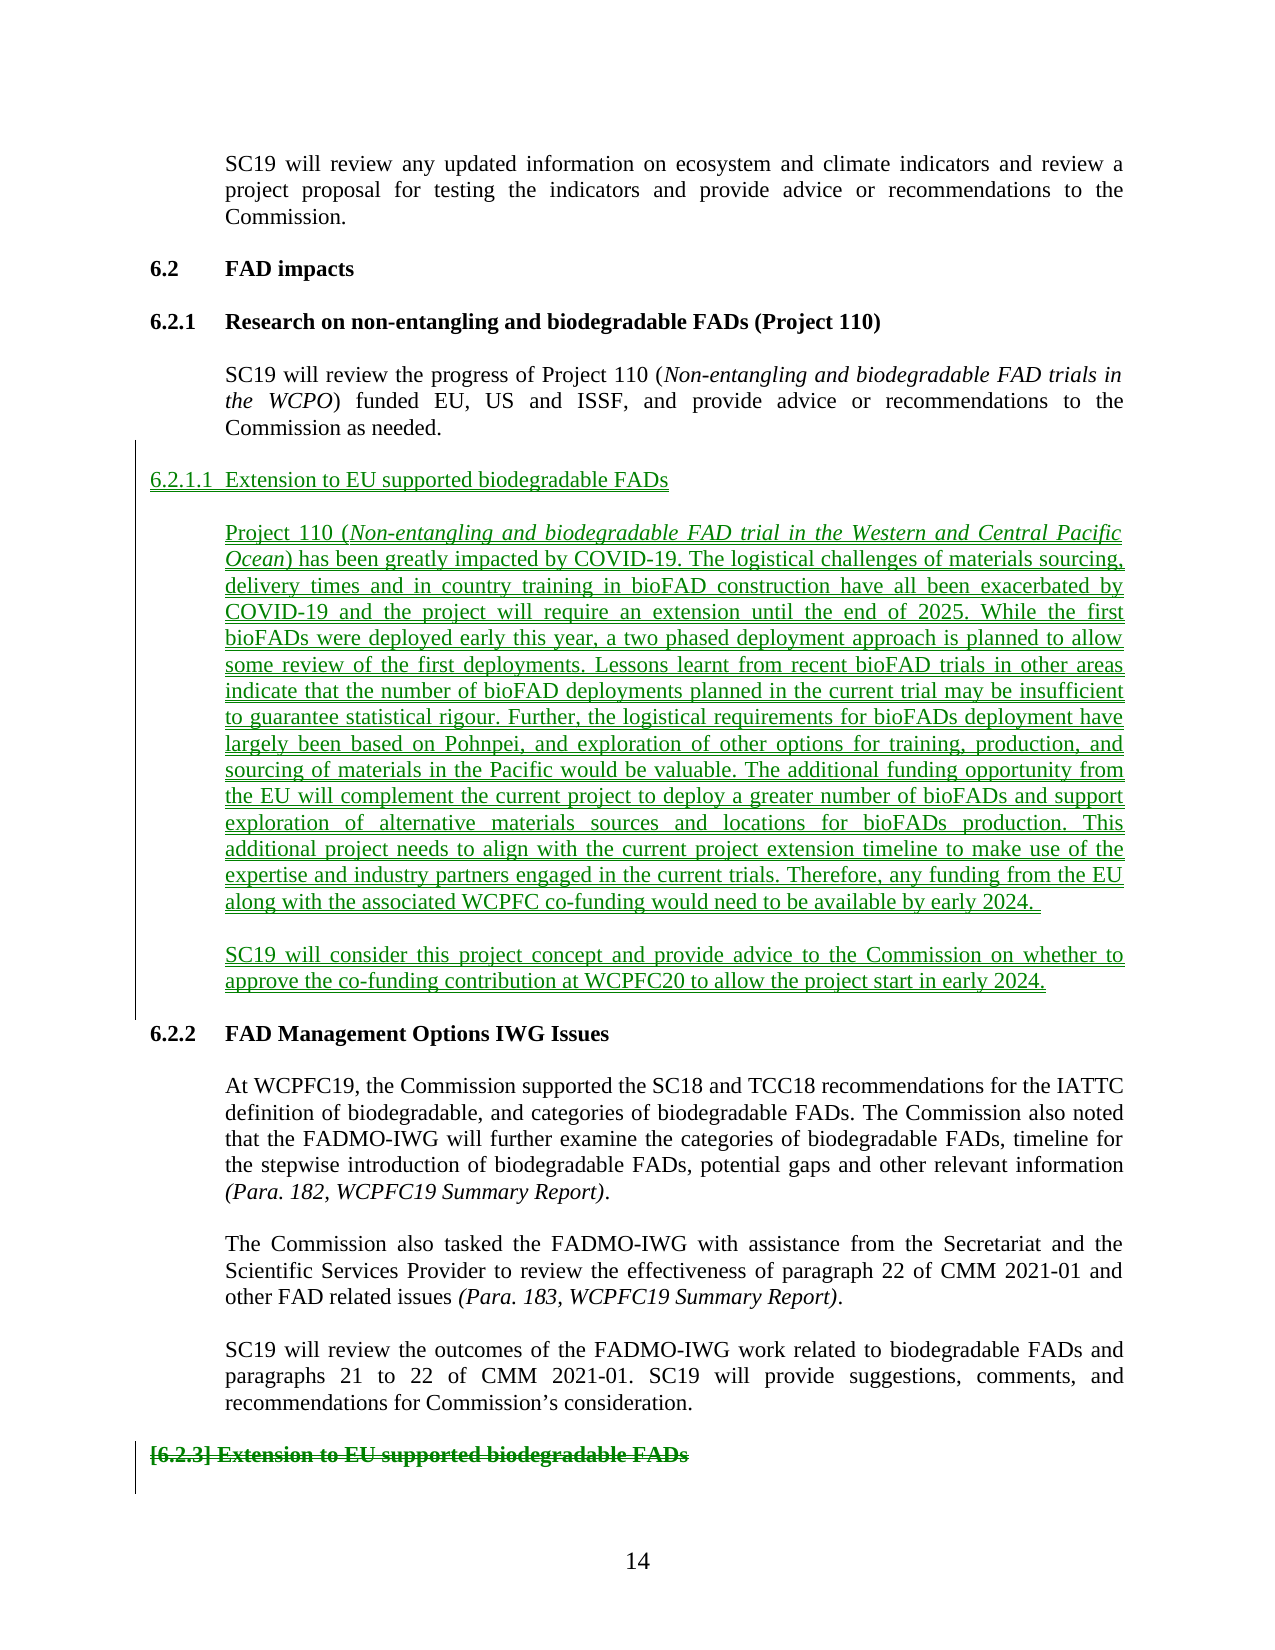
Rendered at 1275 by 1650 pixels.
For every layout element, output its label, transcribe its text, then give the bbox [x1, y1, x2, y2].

list SC19 will review the outcomes of the FADMO-IWG work related to biodegradable FADs and paragraphs 21 to 22 of CMM 2021-01. SC19 will provide suggestions, comments, and recommendations for Commission’s consideration. [225, 1336, 1125, 1415]
list At WCPFC19, the Commission supported the SC18 and TCC18 recommendations for the IATTC definition of biodegradable, and categories of biodegradable FADs. The Commission also noted that the FADMO-IWG will further examine the categories of biodegradable FADs, timeline for the stepwise introduction of biodegradable FADs, potential gaps and other relevant information (Para. 182, WCPFC19 Summary Report). [225, 1072, 1125, 1204]
list The Commission also tasked the FADMO-IWG with assistance from the Secretariat and the Scientific Services Provider to review the effectiveness of paragraph 22 of CMM 2021-01 and other FAD related issues (Para. 183, WCPFC19 Summary Report). [225, 1231, 1125, 1309]
list FAD impacts [150, 255, 1125, 282]
text SC19 will review the progress of Project 110 (Non-entangling and biodegradable FAD trials in the WCPO) funded EU, US and ISSF, and provide advice or recommendations to the Commission as needed. [225, 361, 1124, 440]
list FAD Management Options IWG Issues [150, 1020, 1125, 1046]
text SC19 will review any updated information on ecosystem and climate indicators and review a project proposal for testing the indicators and provide advice or recommendations to the Commission. [225, 150, 1125, 229]
list Research on non-entangling and biodegradable FADs (Project 110) [150, 308, 1125, 334]
